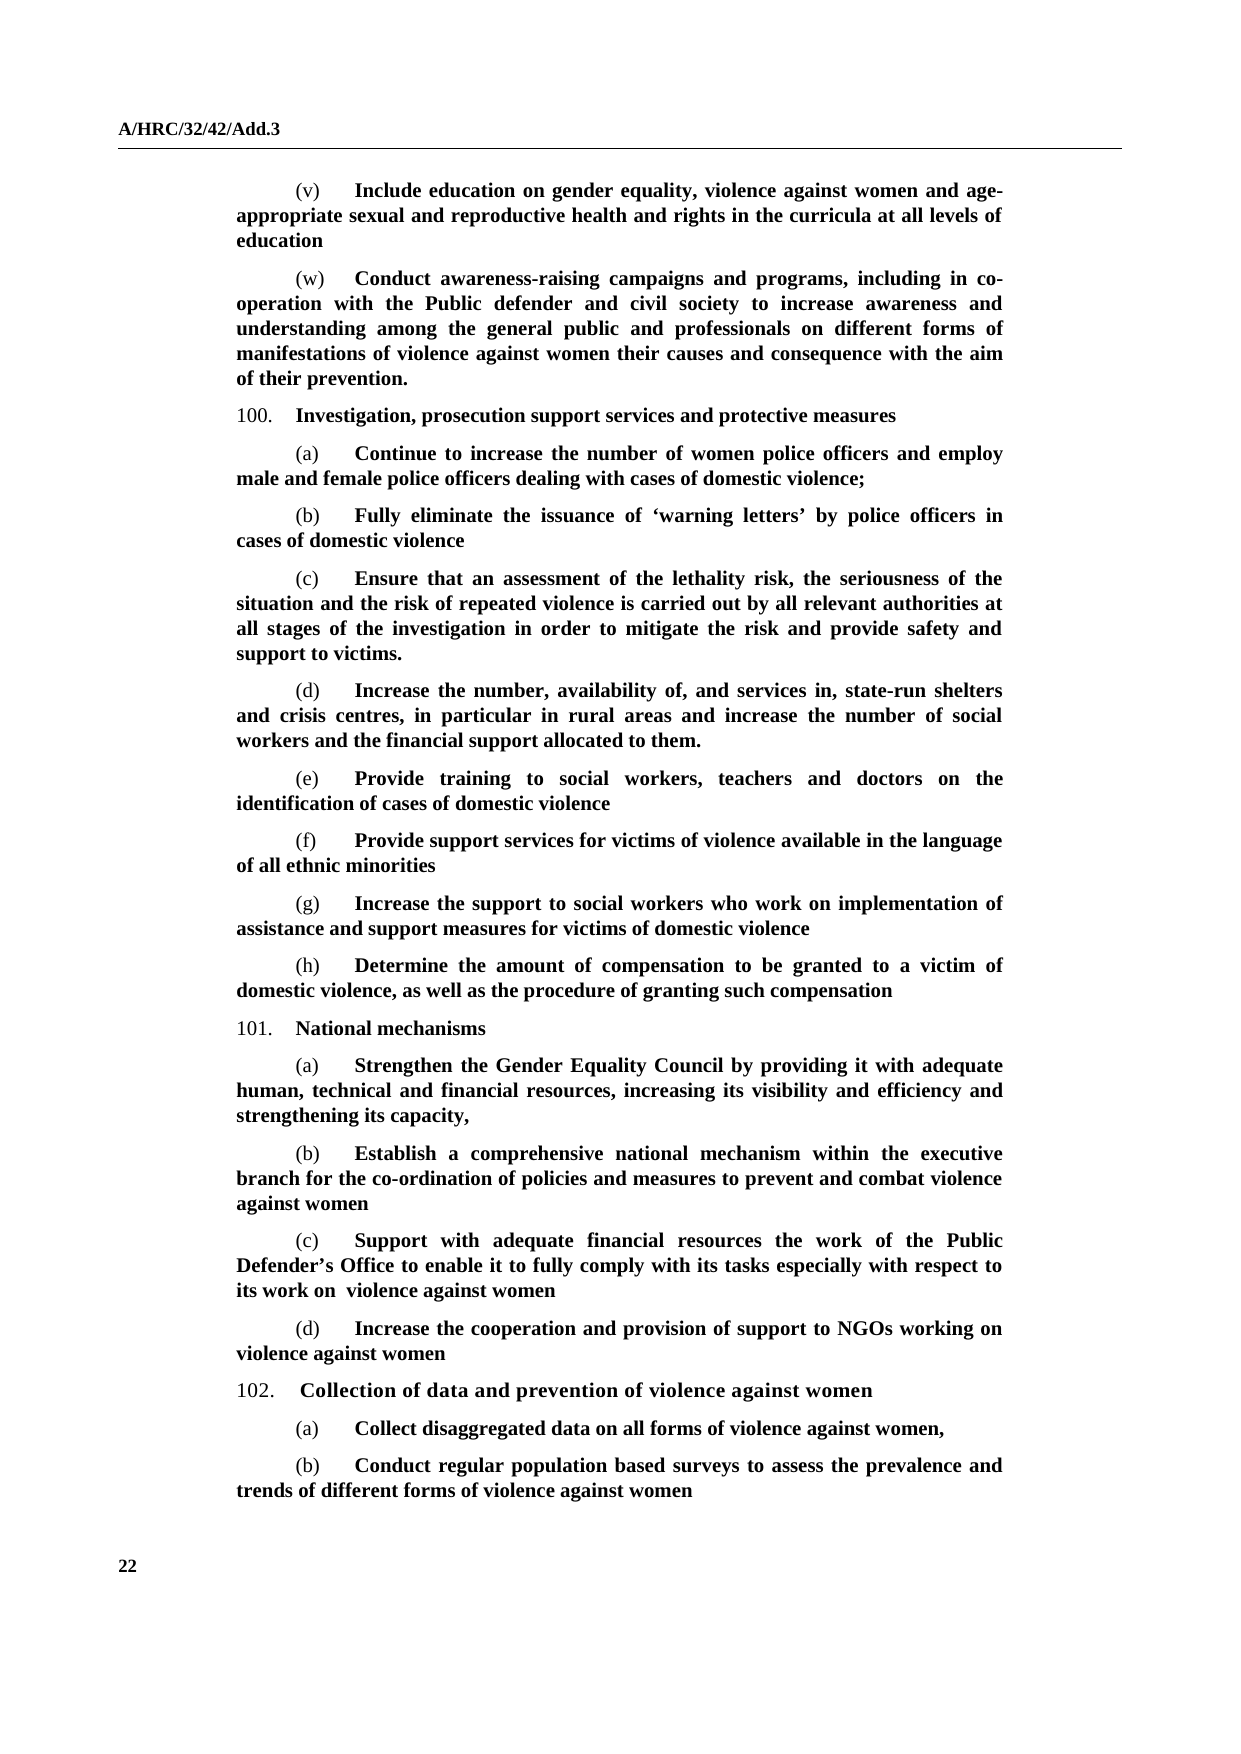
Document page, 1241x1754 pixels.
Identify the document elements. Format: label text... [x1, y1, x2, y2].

text (a) Collect disaggregated data on all forms of violence against women, [236, 1415, 1004, 1440]
text (c) Support with adequate financial resources the work of the Public Defender’s Office to enable it to fully comply with its tasks especially with respect to its work on violence against women [236, 1227, 1004, 1302]
text (d) Increase the number, availability of, and services in, state-run shelters and crisis centres, in particular in rural areas and increase the number of social workers and the financial support allocated to them. [236, 677, 1004, 752]
text (g) Increase the support to social workers who work on implementation of assistance and support measures for victims of domestic violence [236, 890, 1004, 940]
text (d) Increase the cooperation and provision of support to NGOs working on violence against women [236, 1315, 1004, 1365]
text (h) Determine the amount of compensation to be granted to a victim of domestic violence, as well as the procedure of granting such compensation [236, 952, 1004, 1002]
text (c) Ensure that an assessment of the lethality risk, the seriousness of the situation and the risk of repeated violence is carried out by all relevant authorities at all stages of the investigation in order to mitigate the risk and provide safety and support to victims. [236, 565, 1004, 665]
text (v) Include education on gender equality, violence against women and age-appropriate sexual and reproductive health and rights in the curricula at all levels of education [236, 177, 1004, 252]
text (w) Conduct awareness-raising campaigns and programs, including in co-operation with the Public defender and civil society to increase awareness and understanding among the general public and professionals on different forms of manifestations of violence against women their causes and consequence with the aim of their prevention. [236, 265, 1004, 390]
text 102. Collection of data and prevention of violence against women [118, 1377, 990, 1402]
text (b) Establish a comprehensive national mechanism within the executive branch for the co-ordination of policies and measures to prevent and combat violence against women [236, 1140, 1004, 1215]
text (f) Provide support services for victims of violence available in the language of all ethnic minorities [236, 827, 1004, 877]
text (a) Strengthen the Gender Equality Council by providing it with adequate human, technical and financial resources, increasing its visibility and efficiency and strengthening its capacity, [236, 1052, 1004, 1127]
text (a) Continue to increase the number of women police officers and employ male and female police officers dealing with cases of domestic violence; [236, 440, 1004, 490]
text (b) Conduct regular population based surveys to assess the prevalence and trends of different forms of violence against women [236, 1452, 1004, 1502]
text (b) Fully eliminate the issuance of ‘warning letters’ by police officers in cases of domestic violence [236, 502, 1004, 552]
text 100. Investigation, prosecution support services and protective measures [215, 402, 1004, 427]
text (e) Provide training to social workers, teachers and doctors on the identification of cases of domestic violence [236, 765, 1004, 815]
text 101. National mechanisms [236, 1015, 1004, 1040]
